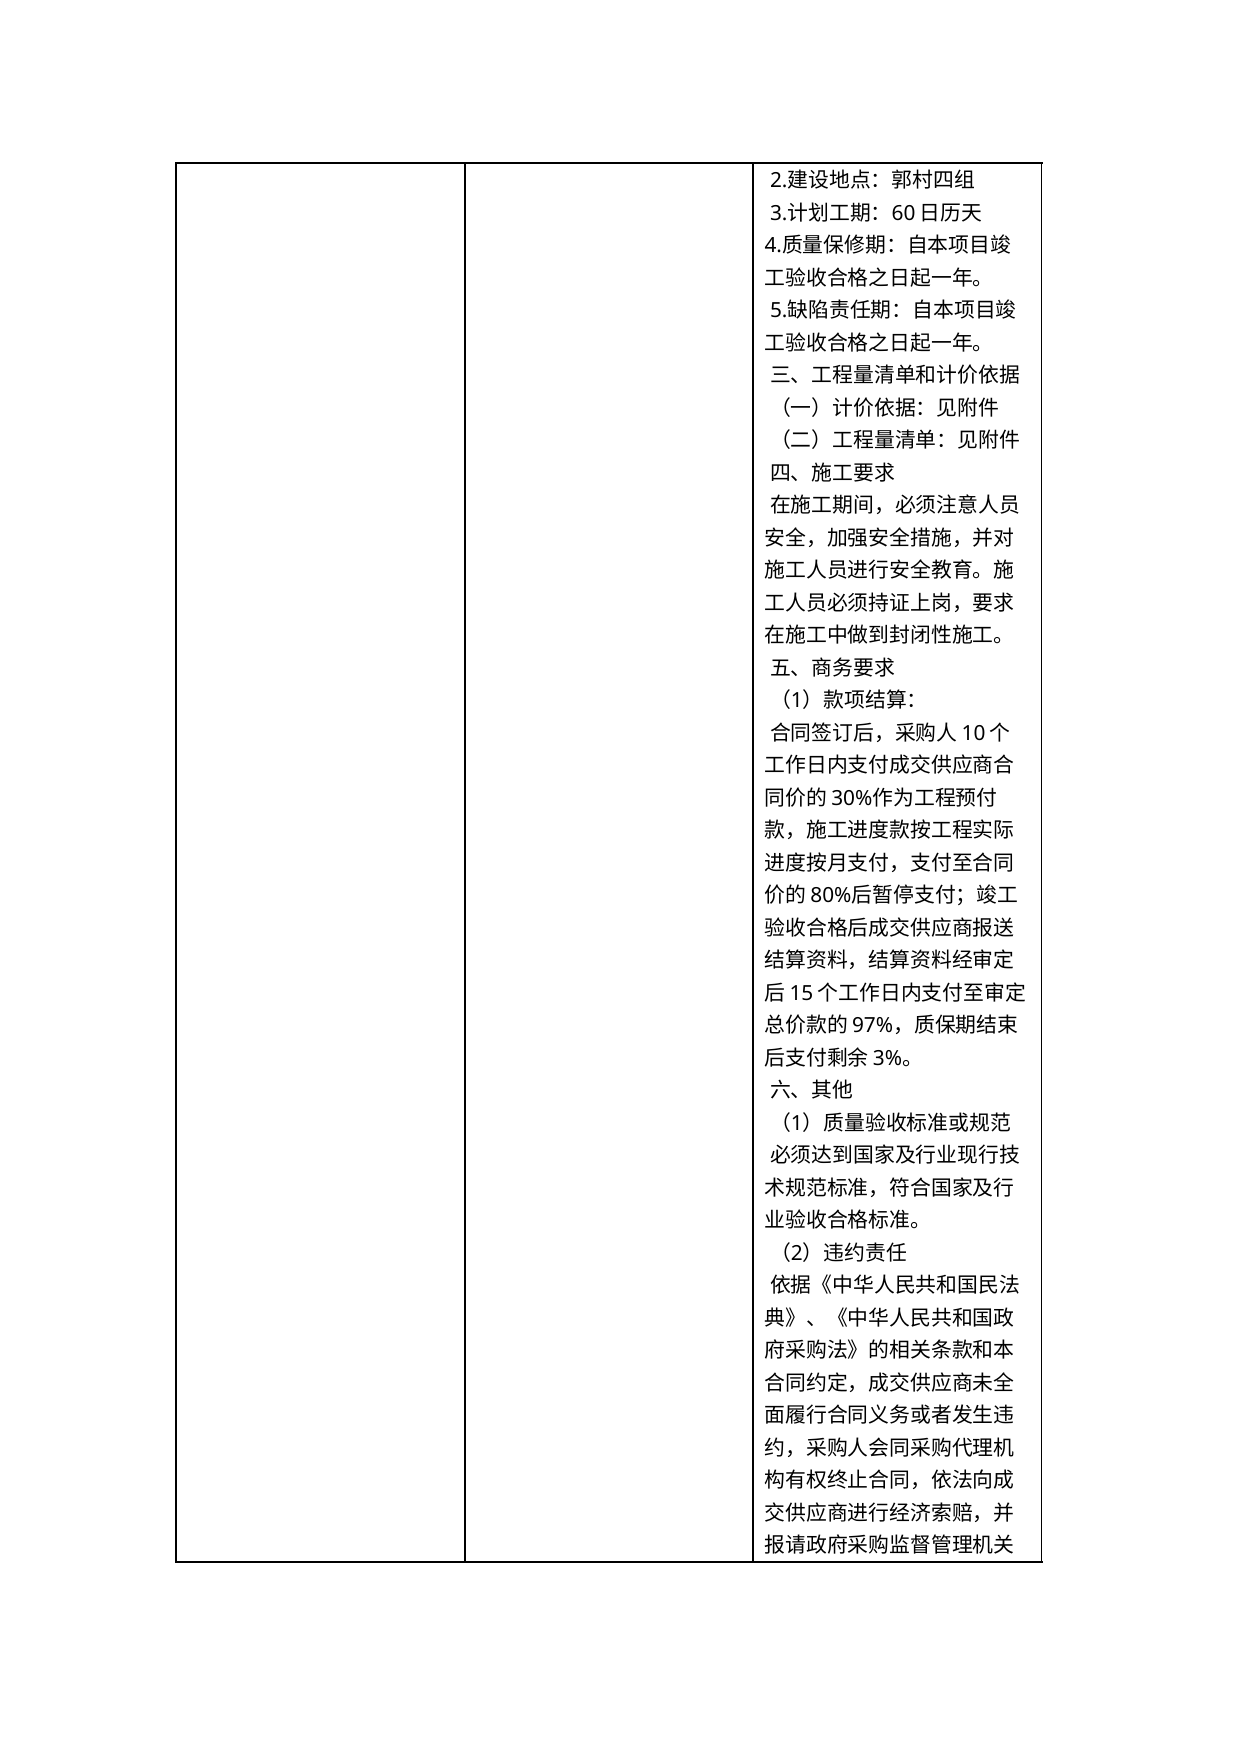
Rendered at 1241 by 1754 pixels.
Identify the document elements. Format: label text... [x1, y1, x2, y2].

table_cell ★ [466, 164, 752, 1561]
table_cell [754, 164, 1041, 1561]
table_cell 1 [177, 164, 464, 1561]
